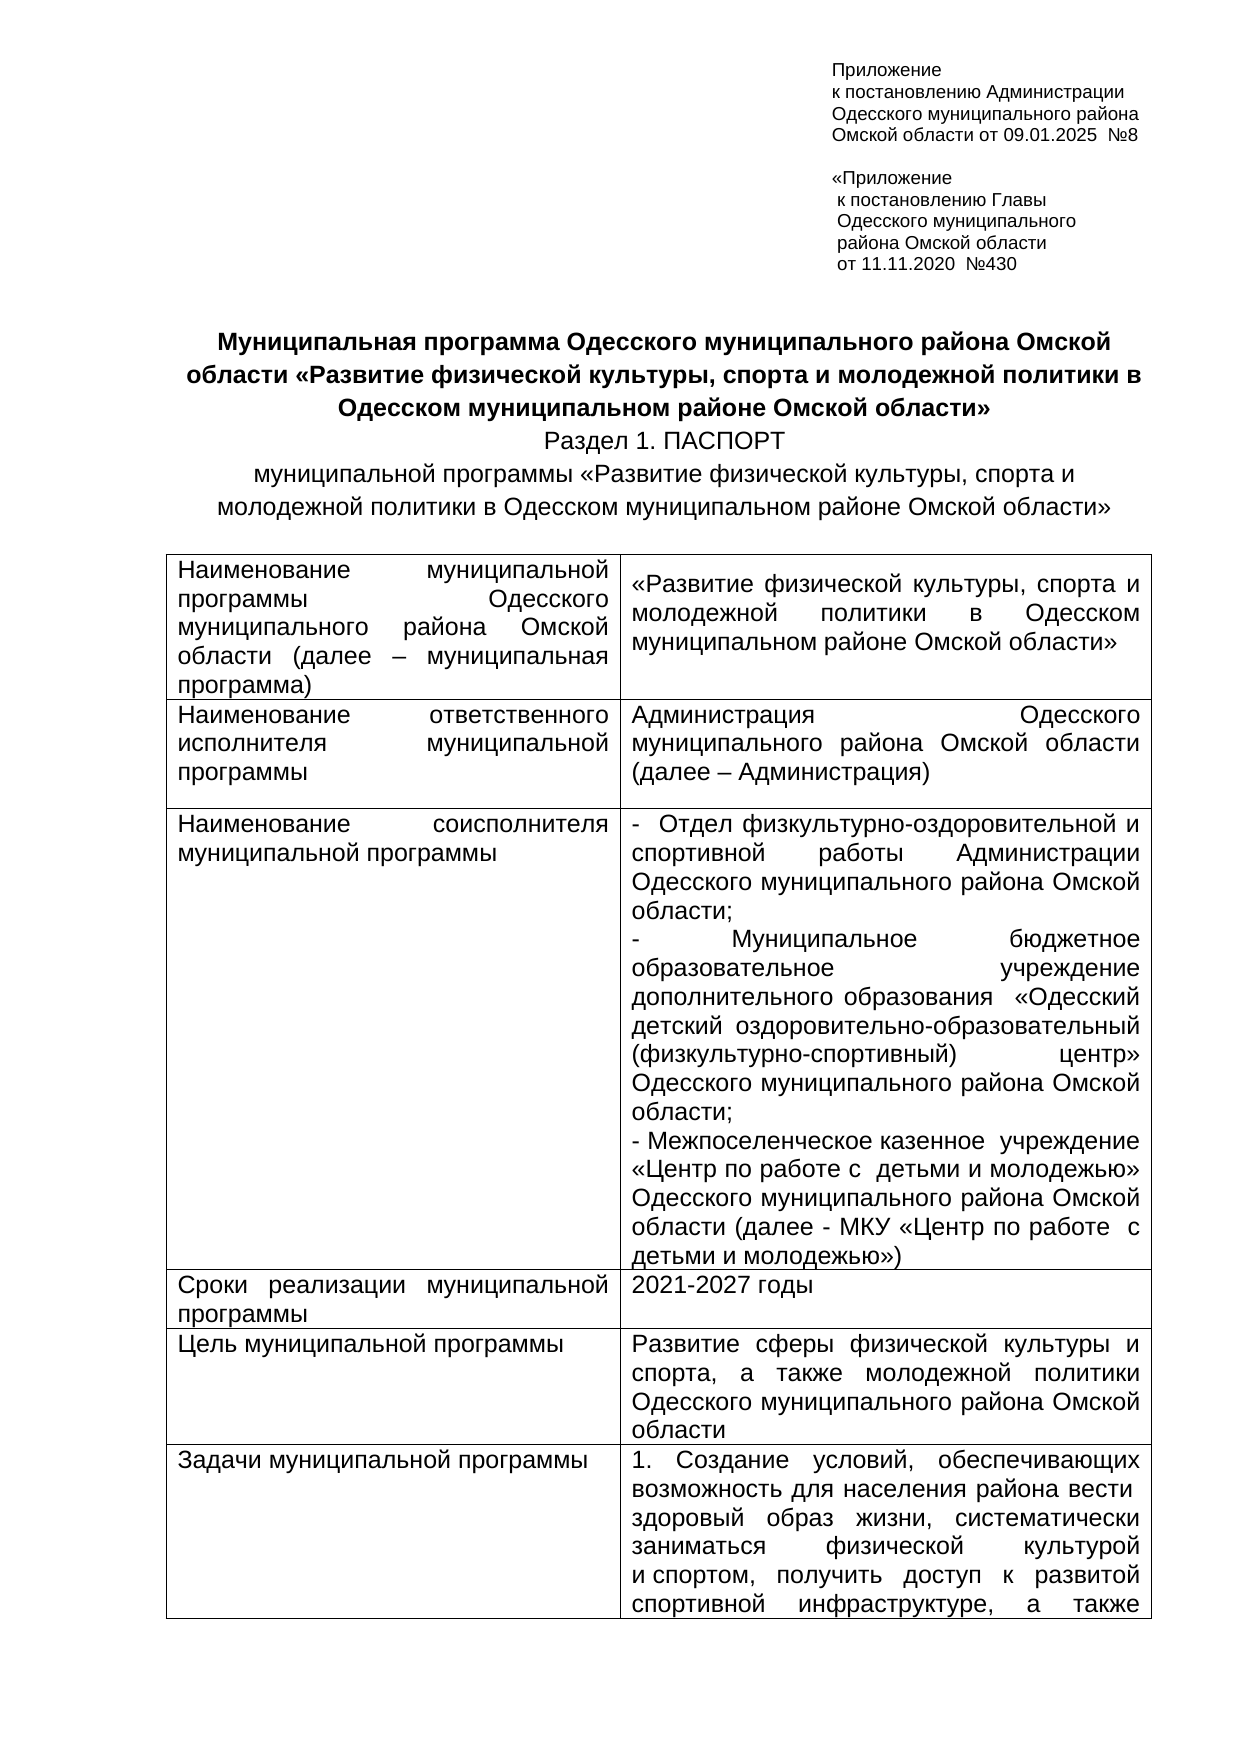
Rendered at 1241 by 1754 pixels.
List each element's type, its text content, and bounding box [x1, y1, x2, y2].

text Одесского муниципального района [177, 102, 1152, 124]
text муниципальной программы «Развитие физической культуры, спорта и молодежной политики в Одесском муниципальном районе Омской области» [177, 459, 1152, 521]
table_header «Развитие физической культуры, спорта и молодежной политики в Одесском муниципальном районе Омской области» [621, 555, 1151, 698]
table_cell Наименование ответственного исполнителя муниципальной программы [167, 700, 620, 808]
text Раздел 1. ПАСПОРТ [177, 426, 1152, 455]
table_cell Администрация Одесского муниципального района Омской области (далее – Администрация) [621, 700, 1151, 808]
text от 11.11.2020 №430 [177, 253, 1152, 275]
text Омской области от 09.01.2025 №8 [177, 124, 1152, 145]
table_cell - Отдел физкультурно-оздоровительной и спортивной работы Администрации Одесского муниципального района Омской области; - Муниципальное бюджетное образовательное учреждение дополнительного образования «Одесский детский оздоровительно-образовательный (физкультурно-спортивный) центр» Одесского муниципального района Омской области; - Межпоселенческое казенное учреждение «Центр по работе с детьми и молодежью» Одесского муниципального района Омской области (далее - МКУ «Центр по работе с детьми и молодежью») [621, 809, 1151, 1269]
table_cell Наименование соисполнителя муниципальной программы [167, 809, 620, 1269]
table_cell Сроки реализации муниципальной программы [167, 1270, 620, 1328]
table_cell Развитие сферы физической культуры и спорта, а также молодежной политики Одесского муниципального района Омской области [621, 1329, 1151, 1444]
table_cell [167, 1445, 620, 1617]
text к постановлению Администрации [177, 81, 1152, 102]
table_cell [621, 1445, 1151, 1617]
text района Омской области [177, 232, 1152, 253]
text Одесского муниципального [177, 210, 1152, 232]
text к постановлению Главы [177, 188, 1152, 210]
text Муниципальная программа Одесского муниципального района Омской области «Развитие физической культуры, спорта и молодежной политики в Одесском муниципальном районе Омской области» [177, 327, 1152, 422]
table_cell 2021-2027 годы [621, 1270, 1151, 1328]
table_header Наименование муниципальной программы Одесского муниципального района Омской области (далее – муниципальная программа) [167, 555, 620, 698]
text «Приложение [177, 167, 1152, 188]
text Приложение [177, 59, 1152, 81]
table_cell Цель муниципальной программы [167, 1329, 620, 1444]
